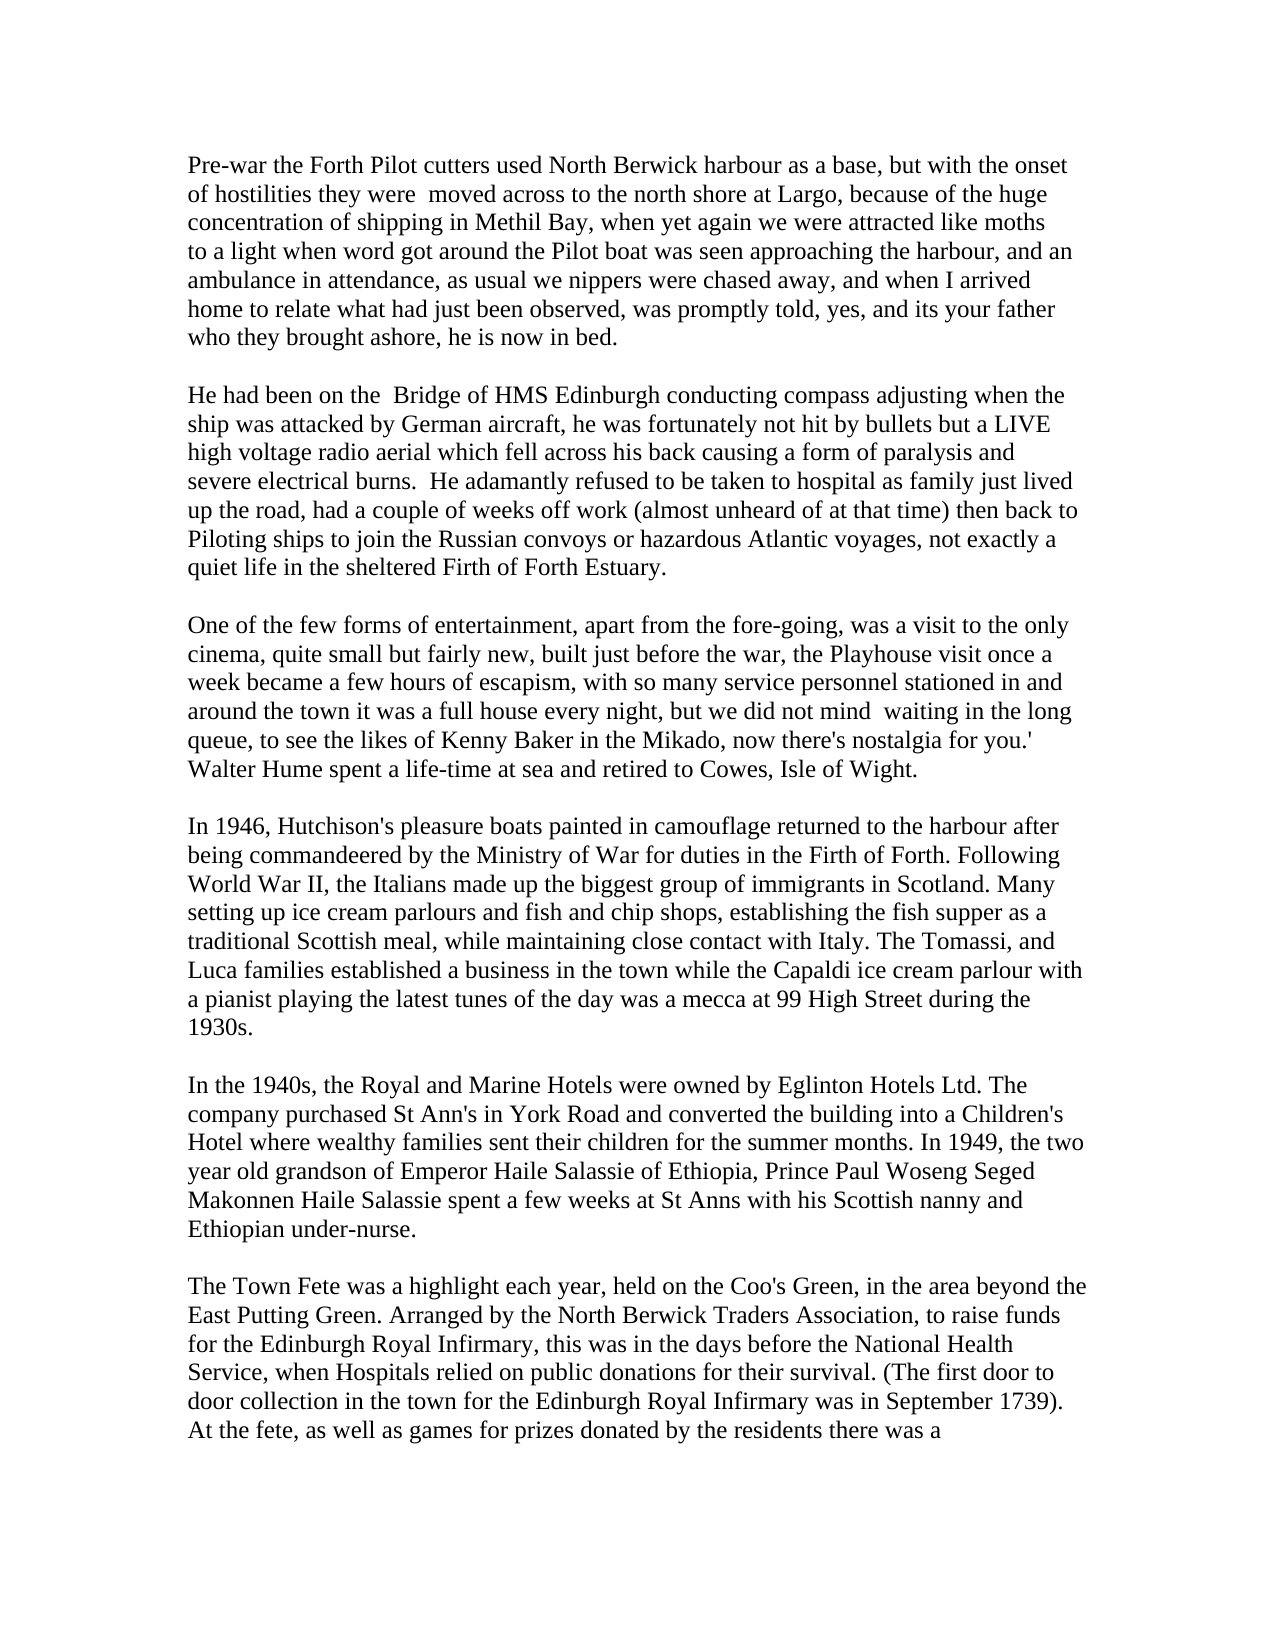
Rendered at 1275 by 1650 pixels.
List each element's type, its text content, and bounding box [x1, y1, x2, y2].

text Service, when Hospitals relied on public donations for their survival. (The first door to door collection in the town for the Edinburgh Royal Infirmary was in September 1739). At the fete, as well as games for prizes donated by the residents there was a [187, 1357, 1087, 1444]
text severe electrical burns. He adamantly refused to be taken to hospital as family just lived up the road, had a couple of weeks off work (almost unheard of at that time) then back to Piloting ships to join the Russian convoys or hazardous Atlantic voyages, not exactly a quiet life in the sheltered Firth of Forth Estuary. [187, 466, 1087, 581]
text Pre-war the Forth Pilot cutters used North Berwick harbour as a base, but with the onset of hostilities they were moved across to the north shore at Largo, because of the huge concentration of shipping in Methil Bay, when yet again we were attracted like moths [187, 150, 1087, 236]
text year old grandson of Emperor Haile Salassie of Ethiopia, Prince Paul Woseng Seged Makonnen Haile Salassie spent a few weeks at St Anns with his Scottish nanny and Ethiopian under-nurse. [187, 1156, 1087, 1242]
text In the 1940s, the Royal and Marine Hotels were owned by Eglinton Hotels Ltd. The company purchased St Ann's in York Road and converted the building into a Children's Hotel where wealthy families sent their children for the summer months. In 1949, the two [187, 1070, 1087, 1156]
text In 1946, Hutchison's pleasure boats painted in camouflage returned to the harbour after being commandeered by the Ministry of War for duties in the Firth of Forth. Following World War II, the Italians made up the biggest group of immigrants in Scotland. Many [187, 811, 1087, 897]
text a pianist playing the latest tunes of the day was a mecca at 99 High Street during the 1930s. [187, 984, 1087, 1041]
text One of the few forms of entertainment, apart from the fore-going, was a visit to the only cinema, quite small but fairly new, built just before the war, the Playhouse visit once a week became a few hours of escapism, with so many service personnel stationed in and around the town it was a full house every night, but we did not mind waiting in the long queue, to see the likes of Kenny Baker in the Mikado, now there's nostalgia for you.' Walter Hume spent a life-time at sea and retired to Cowes, Isle of Wight. [187, 610, 1087, 782]
text He had been on the Bridge of HMS Edinburgh conducting compass adjusting when the ship was attacked by German aircraft, he was fortunately not hit by bullets but a LIVE high voltage radio aerial which fell across his back causing a form of paralysis and [187, 380, 1087, 466]
text setting up ice cream parlours and fish and chip shops, establishing the fish supper as a traditional Scottish meal, while maintaining close contact with Italy. The Tomassi, and Luca families established a business in the town while the Capaldi ice cream parlour with [187, 897, 1087, 984]
text The Town Fete was a highlight each year, held on the Coo's Green, in the area beyond the East Putting Green. Arranged by the North Berwick Traders Association, to raise funds for the Edinburgh Royal Infirmary, this was in the days before the National Health [187, 1271, 1087, 1357]
text to a light when word got around the Pilot boat was seen approaching the harbour, and an ambulance in attendance, as usual we nippers were chased away, and when I arrived home to relate what had just been observed, was promptly told, yes, and its your father who they brought ashore, he is now in bed. [187, 236, 1087, 351]
